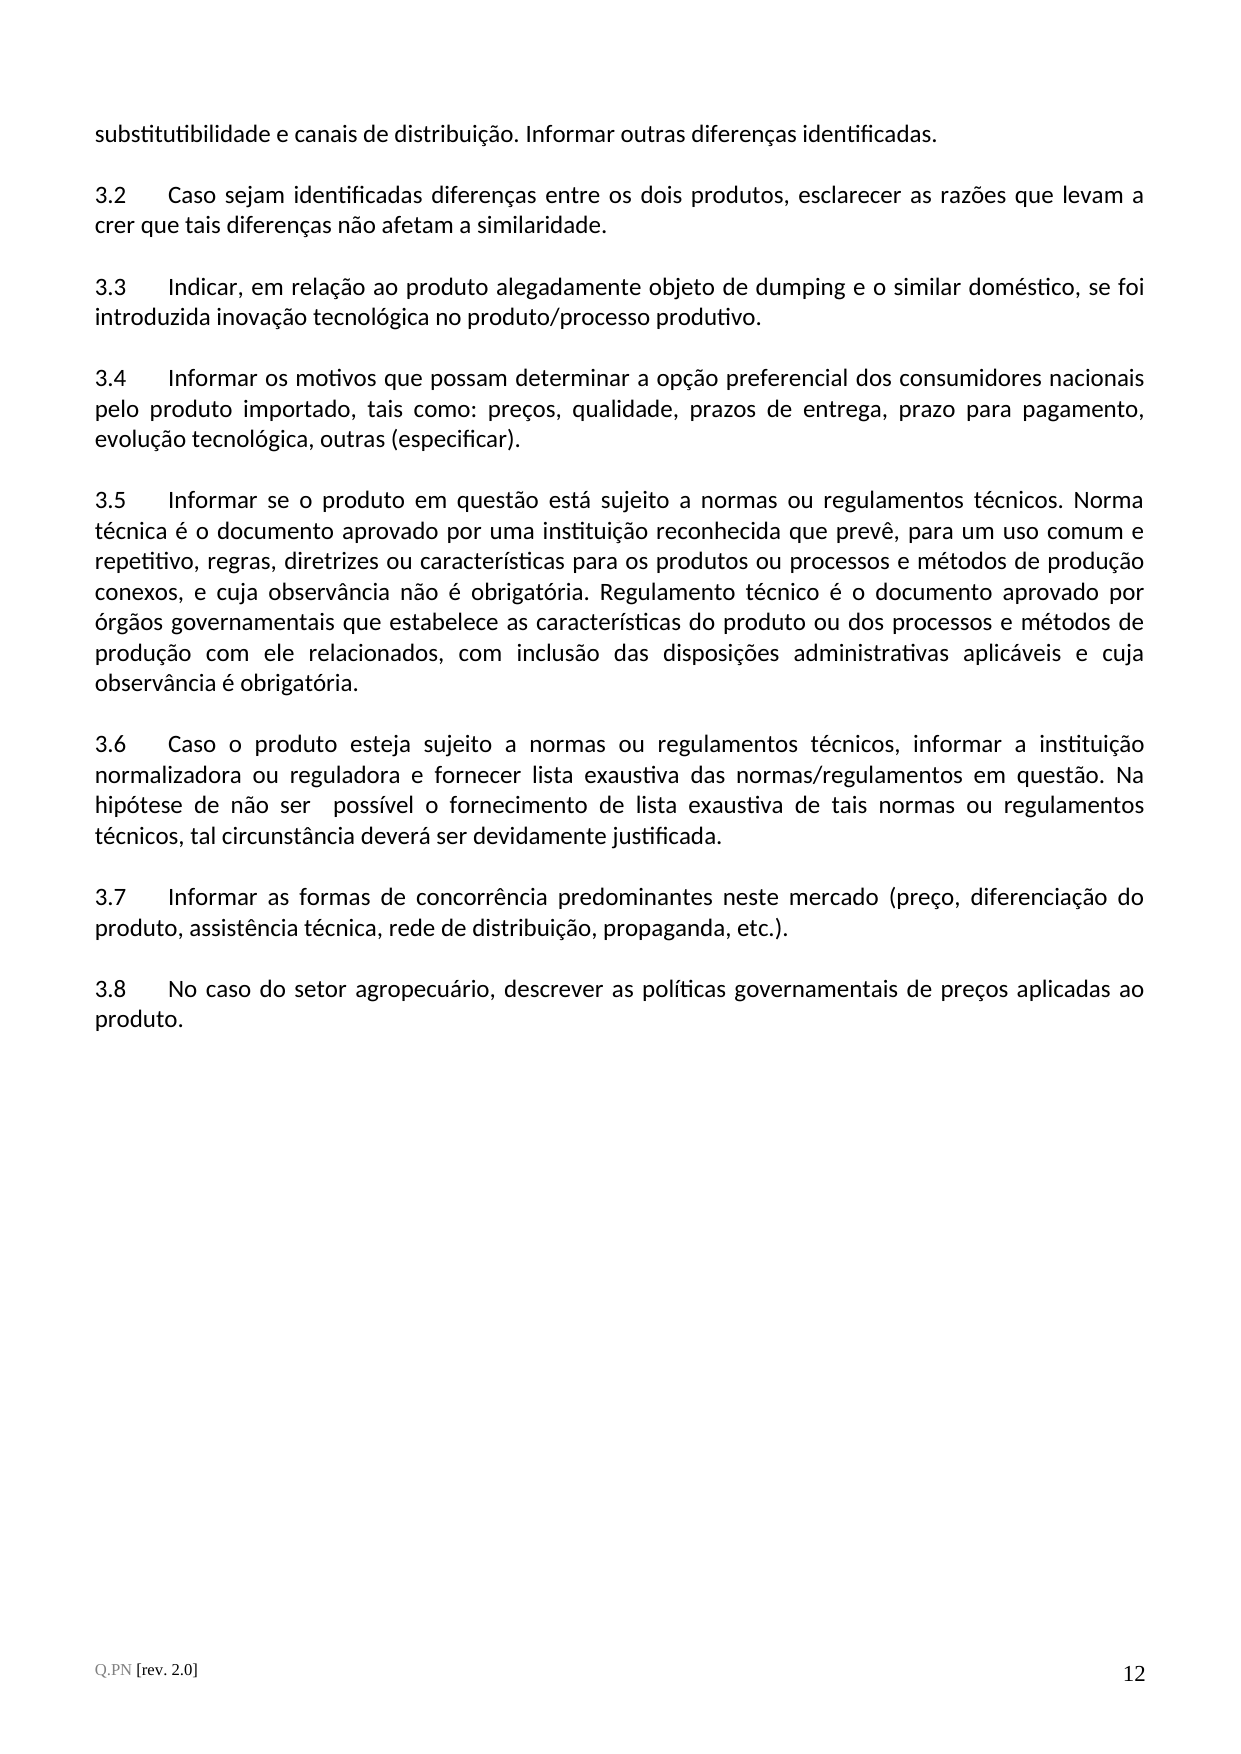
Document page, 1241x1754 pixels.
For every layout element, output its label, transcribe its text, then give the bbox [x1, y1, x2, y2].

list Indicar, em relação ao produto alegadamente objeto de dumping e o similar doméstico, se foi introduzida inovação tecnológica no produto/processo produtivo. [94, 271, 1146, 332]
list Informar os motivos que possam determinar a opção preferencial dos consumidores nacionais pelo produto importado, tais como: preços, qualidade, prazos de entrega, prazo para pagamento, evolução tecnológica, outras (especificar). [94, 362, 1146, 454]
list Informar as formas de concorrência predominantes neste mercado (preço, diferenciação do produto, assistência técnica, rede de distribuição, propaganda, etc.). [94, 881, 1146, 942]
list Caso o produto esteja sujeito a normas ou regulamentos técnicos, informar a instituição normalizadora ou reguladora e fornecer lista exaustiva das normas/regulamentos em questão. Na hipótese de não ser possível o fornecimento de lista exaustiva de tais normas ou regulamentos técnicos, tal circunstância deverá ser devidamente justificada. [94, 728, 1146, 851]
list No caso do setor agropecuário, descrever as políticas governamentais de preços aplicadas ao produto. [94, 973, 1146, 1034]
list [94, 118, 1146, 149]
list Informar se o produto em questão está sujeito a normas ou regulamentos técnicos. Norma técnica é o documento aprovado por uma instituição reconhecida que prevê, para um uso comum e repetitivo, regras, diretrizes ou características para os produtos ou processos e métodos de produção conexos, e cuja observância não é obrigatória. Regulamento técnico é o documento aprovado por órgãos governamentais que estabelece as características do produto ou dos processos e métodos de produção com ele relacionados, com inclusão das disposições administrativas aplicáveis e cuja observância é obrigatória. [94, 484, 1146, 698]
list Caso sejam identificadas diferenças entre os dois produtos, esclarecer as razões que levam a crer que tais diferenças não afetam a similaridade. [94, 179, 1146, 240]
